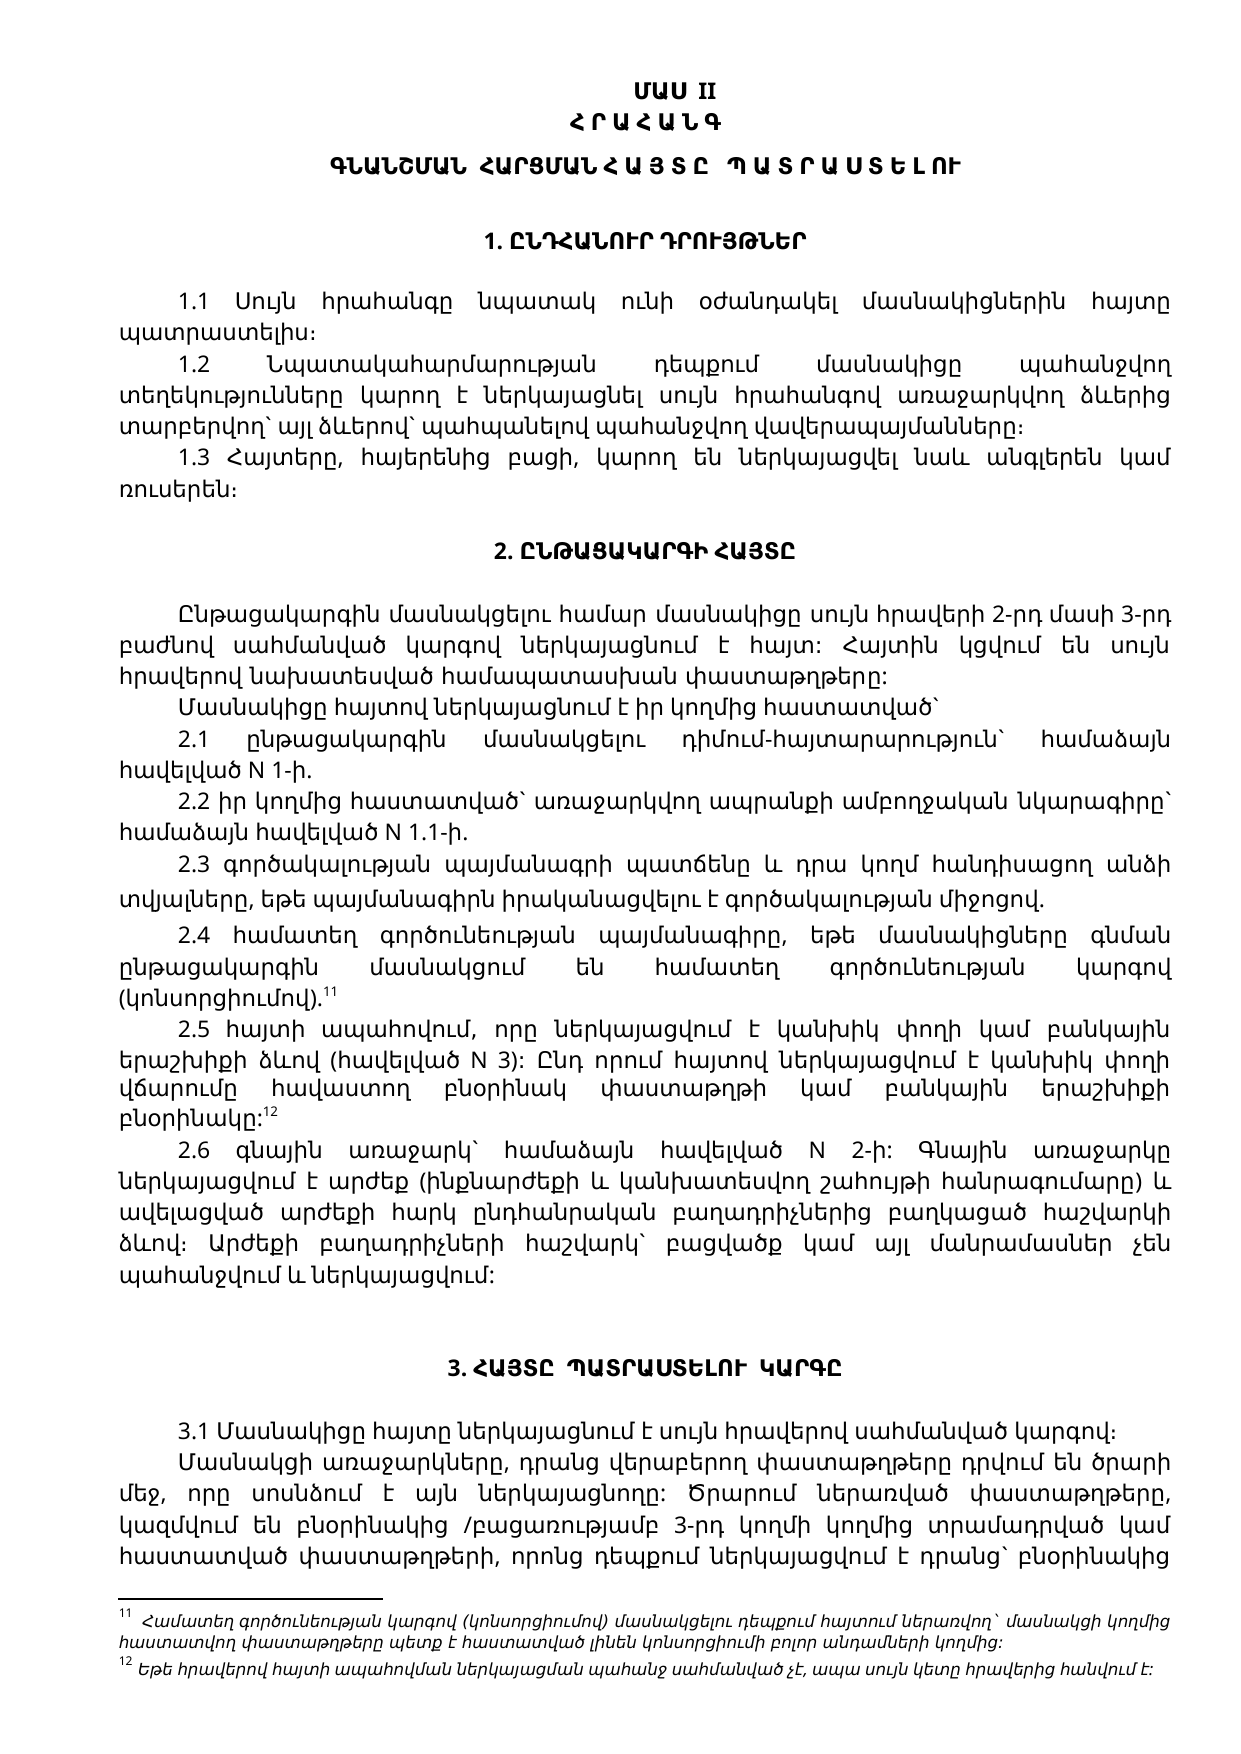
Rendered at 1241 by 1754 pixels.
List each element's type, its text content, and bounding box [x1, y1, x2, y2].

text ՄԱՍ II [118, 75, 1171, 106]
text Հ Ր Ա Հ Ա Ն Գ [118, 106, 1172, 137]
text 3.1 Մասնակիցը հայտը ներկայացնում է սույն հրավերով սահմանված կարգով։ [118, 1415, 1171, 1446]
text 1. ԸՆԴՀԱՆՈՒՐ ԴՐՈՒՅԹՆԵՐ [118, 225, 1171, 256]
text ԳՆԱՆՇՄԱՆ ՀԱՐՑՄԱՆ Հ Ա Յ Տ Ը Պ Ա Տ Ր Ա Ս Տ Ե Լ ՈՒ [118, 150, 1172, 181]
text 3. ՀԱՅՏԸ ՊԱՏՐԱՍՏԵԼՈՒ ԿԱՐԳԸ [118, 1352, 1171, 1383]
text 2.6 գնային առաջարկ` համաձայն հավելված N 2-ի: Գնային առաջարկը ներկայացվում է արժեք (ինքնարժեքի և կանխատեսվող շահույթի հանրագումարը) և ավելացված արժեքի հարկ ընդհանրական բաղադրիչներից բաղկացած հաշվարկի ձևով։ Արժեքի բաղադրիչների հաշվարկ` բացվածք կամ այլ մանրամասներ չեն պահանջվում և ներկայացվում: [118, 1133, 1171, 1290]
text 1.1 Սույն հրահանգը նպատակ ունի օժանդակել մասնակիցներին հայտը պատրաստելիս։ [118, 285, 1171, 347]
text 2.3 գործակալության պայմանագրի պատճենը և դրա կողմ հանդիսացող անձի տվյալները, եթե պայմանագիրն իրականացվելու է գործակալության միջոցով. [118, 847, 1171, 915]
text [118, 1446, 1171, 1571]
text Մասնակիցը հայտով ներկայացնում է իր կողմից հաստատված` [118, 691, 1171, 722]
text 2. ԸՆԹԱՑԱԿԱՐԳԻ ՀԱՅՏԸ [118, 535, 1171, 566]
text 1.2 Նպատակահարմարության դեպքում մասնակիցը պահանջվող տեղեկությունները կարող է ներկայացնել սույն հրահանգով առաջարկվող ձևերից տարբերվող` այլ ձևերով` պահպանելով պահանջվող վավերապայմանները։ [118, 347, 1171, 441]
text 1.3 Հայտերը, հայերենից բացի, կարող են ներկայացվել նաև անգլերեն կամ ռուսերեն։ [118, 441, 1171, 504]
text Ընթացակարգին մասնակցելու համար մասնակիցը սույն հրավերի 2-րդ մասի 3-րդ բաժնով սահմանված կարգով ներկայացնում է հայտ: Հայտին կցվում են սույն հրավերով նախատեսված համապատասխան փաստաթղթերը: [118, 597, 1171, 691]
text 2.5 հայտի ապահովում, որը ներկայացվում է կանխիկ փողի կամ բանկային երաշխիքի ձևով (հավելված N 3): Ընդ որում հայտով ներկայացվում է կանխիկ փողի վճարումը հավաստող բնօրինակ փաստաթղթի կամ բանկային երաշխիքի բնօրինակը: [118, 1013, 1171, 1133]
text 2.1 ընթացակարգին մասնակցելու դիմում-հայտարարություն` համաձայն հավելված N 1-ի. [118, 722, 1171, 785]
text 2.4 համատեղ գործունեության պայմանագիրը, եթե մասնակիցները գնման ընթացակարգին մասնակցում են համատեղ գործունեության կարգով (կոնսորցիումով). [118, 919, 1171, 1013]
text 2.2 իր կողմից հաստատված` առաջարկվող ապրանքի ամբողջական նկարագիրը` համաձայն հավելված N 1.1-ի. [118, 785, 1171, 847]
